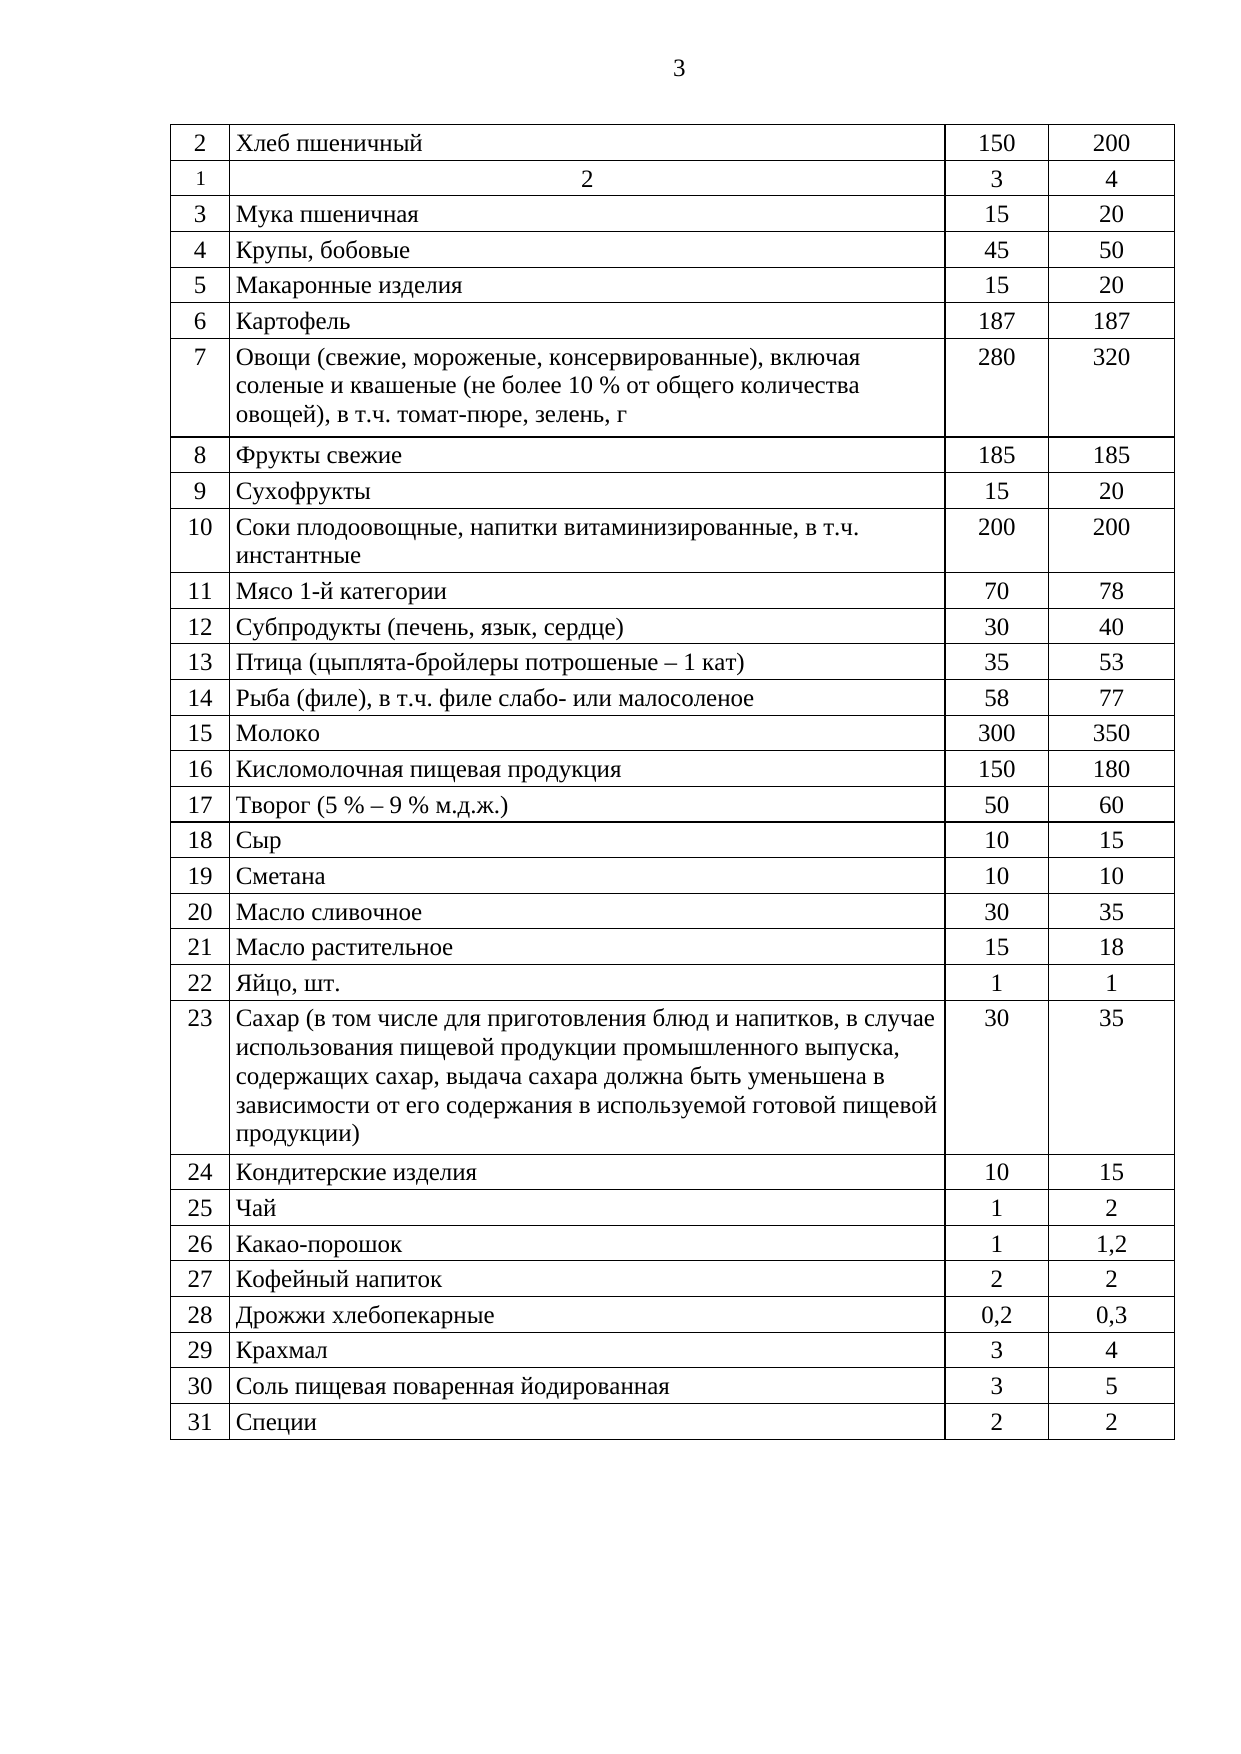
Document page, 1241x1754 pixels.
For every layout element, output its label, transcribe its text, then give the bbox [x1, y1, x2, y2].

table_cell 27 [171, 1261, 229, 1296]
table_cell Сухофрукты [230, 473, 944, 508]
table_cell 0,2 [946, 1297, 1048, 1332]
table_cell 26 [171, 1226, 229, 1260]
table_cell Чай [230, 1190, 944, 1225]
table_cell 15 [1049, 823, 1174, 857]
table_cell 187 [1049, 303, 1174, 338]
table_cell Кисломолочная пищевая продукция [230, 751, 944, 786]
table_cell Яйцо, шт. [230, 965, 944, 999]
table_cell 10 [1049, 858, 1174, 893]
table_cell 180 [1049, 751, 1174, 786]
table_cell 1 [946, 1226, 1048, 1260]
table_cell 10 [946, 823, 1048, 857]
table_cell 60 [1049, 787, 1174, 821]
table_cell 280 [946, 339, 1048, 436]
table_cell Субпродукты (печень, язык, сердце) [230, 609, 944, 643]
table_cell Овощи (свежие, мороженые, консервированные), включая соленые и квашеные (не более 10 % от общего количества овощей), в т.ч. томат-пюре, зелень, г [230, 339, 944, 436]
table_cell 29 [171, 1333, 229, 1367]
table_cell 20 [1049, 268, 1174, 302]
table_cell 20 [1049, 196, 1174, 231]
table_cell 78 [1049, 573, 1174, 608]
table_cell Мука пшеничная [230, 196, 944, 231]
table_cell Сахар (в том числе для приготовления блюд и напитков, в случае использования пищевой продукции промышленного выпуска, содержащих сахар, выдача сахара должна быть уменьшена в зависимости от его содержания в используемой готовой пищевой продукции) [230, 1001, 944, 1153]
table_cell Мясо 1-й категории [230, 573, 944, 608]
table_cell 28 [171, 1297, 229, 1332]
table_cell 200 [1049, 125, 1174, 160]
table_cell 1 [1049, 965, 1174, 999]
table_cell 15 [1049, 1155, 1174, 1189]
table_cell 3 [946, 1333, 1048, 1367]
table_cell 200 [1049, 509, 1174, 572]
table_cell Хлеб пшеничный [230, 125, 944, 160]
table_cell Рыба (филе), в т.ч. филе слабо- или малосоленое [230, 680, 944, 714]
table_cell 70 [946, 573, 1048, 608]
table_cell 18 [171, 823, 229, 857]
table_cell 19 [171, 858, 229, 893]
table_cell 0,3 [1049, 1297, 1174, 1332]
table_cell 2 [1049, 1190, 1174, 1225]
table_cell 4 [1049, 161, 1174, 195]
table_cell Птица (цыплята-бройлеры потрошеные – 1 кат) [230, 644, 944, 679]
table_cell 3 [171, 196, 229, 231]
table_cell 18 [1049, 929, 1174, 964]
table_cell Специи [230, 1404, 944, 1438]
table_cell 15 [946, 473, 1048, 508]
table_cell Крупы, бобовые [230, 232, 944, 267]
table_cell Соль пищевая поваренная йодированная [230, 1368, 944, 1403]
table_cell 20 [171, 894, 229, 928]
table_cell 10 [946, 1155, 1048, 1189]
table_cell 23 [171, 1001, 229, 1153]
table_cell 24 [171, 1155, 229, 1189]
table_cell Кофейный напиток [230, 1261, 944, 1296]
table_cell Крахмал [230, 1333, 944, 1367]
table_cell 50 [1049, 232, 1174, 267]
table_cell Сыр [230, 823, 944, 857]
table_cell 12 [171, 609, 229, 643]
table_cell 15 [946, 929, 1048, 964]
table_cell 8 [171, 438, 229, 472]
table_cell Масло растительное [230, 929, 944, 964]
table_cell 7 [171, 339, 229, 436]
table_cell 13 [171, 644, 229, 679]
table_cell 2 [946, 1261, 1048, 1296]
table_cell 9 [171, 473, 229, 508]
table_cell 3 [946, 161, 1048, 195]
table_cell 30 [946, 894, 1048, 928]
table_cell 1 [946, 965, 1048, 999]
table_cell 15 [946, 196, 1048, 231]
table_cell 2 [1049, 1404, 1174, 1438]
table_cell 40 [1049, 609, 1174, 643]
table_cell 30 [946, 1001, 1048, 1153]
table_cell 17 [171, 787, 229, 821]
table_cell 4 [1049, 1333, 1174, 1367]
table_cell Картофель [230, 303, 944, 338]
table_cell 22 [171, 965, 229, 999]
table_cell 4 [171, 232, 229, 267]
table_cell 35 [1049, 1001, 1174, 1153]
table_cell Макаронные изделия [230, 268, 944, 302]
table_cell Сметана [230, 858, 944, 893]
table_cell Соки плодоовощные, напитки витаминизированные, в т.ч. инстантные [230, 509, 944, 572]
table_cell 200 [946, 509, 1048, 572]
table_cell 320 [1049, 339, 1174, 436]
table_cell 1 [171, 161, 229, 195]
table_cell 31 [171, 1404, 229, 1438]
table_cell 50 [946, 787, 1048, 821]
table_cell 5 [171, 268, 229, 302]
table_cell 58 [946, 680, 1048, 714]
table_cell 21 [171, 929, 229, 964]
table_cell 10 [946, 858, 1048, 893]
table_cell 6 [171, 303, 229, 338]
table_cell Фрукты свежие [230, 438, 944, 472]
table_cell 2 [230, 161, 944, 195]
table_cell 77 [1049, 680, 1174, 714]
table_cell 25 [171, 1190, 229, 1225]
table_cell Какао-порошок [230, 1226, 944, 1260]
table_cell Кондитерские изделия [230, 1155, 944, 1189]
table_cell 300 [946, 716, 1048, 750]
table_cell Творог (5 % – 9 % м.д.ж.) [230, 787, 944, 821]
table_cell 35 [946, 644, 1048, 679]
table_cell 185 [1049, 438, 1174, 472]
table_cell 3 [946, 1368, 1048, 1403]
table_cell 35 [1049, 894, 1174, 928]
table_cell 45 [946, 232, 1048, 267]
table_cell 30 [171, 1368, 229, 1403]
table_cell Дрожжи хлебопекарные [230, 1297, 944, 1332]
table_cell 5 [1049, 1368, 1174, 1403]
table_cell 2 [1049, 1261, 1174, 1296]
table_cell 1 [946, 1190, 1048, 1225]
table_cell 16 [171, 751, 229, 786]
table_cell 1,2 [1049, 1226, 1174, 1260]
table_cell Молоко [230, 716, 944, 750]
table_cell 11 [171, 573, 229, 608]
table_cell Масло сливочное [230, 894, 944, 928]
table_cell 150 [946, 751, 1048, 786]
table_cell 30 [946, 609, 1048, 643]
table_cell 20 [1049, 473, 1174, 508]
table_cell 150 [946, 125, 1048, 160]
table_cell 187 [946, 303, 1048, 338]
table_cell 14 [171, 680, 229, 714]
table_cell 53 [1049, 644, 1174, 679]
table_cell 185 [946, 438, 1048, 472]
table_cell 2 [946, 1404, 1048, 1438]
table_cell 15 [171, 716, 229, 750]
table_cell 2 [171, 125, 229, 160]
table_cell 15 [946, 268, 1048, 302]
table_cell 10 [171, 509, 229, 572]
table_cell 350 [1049, 716, 1174, 750]
